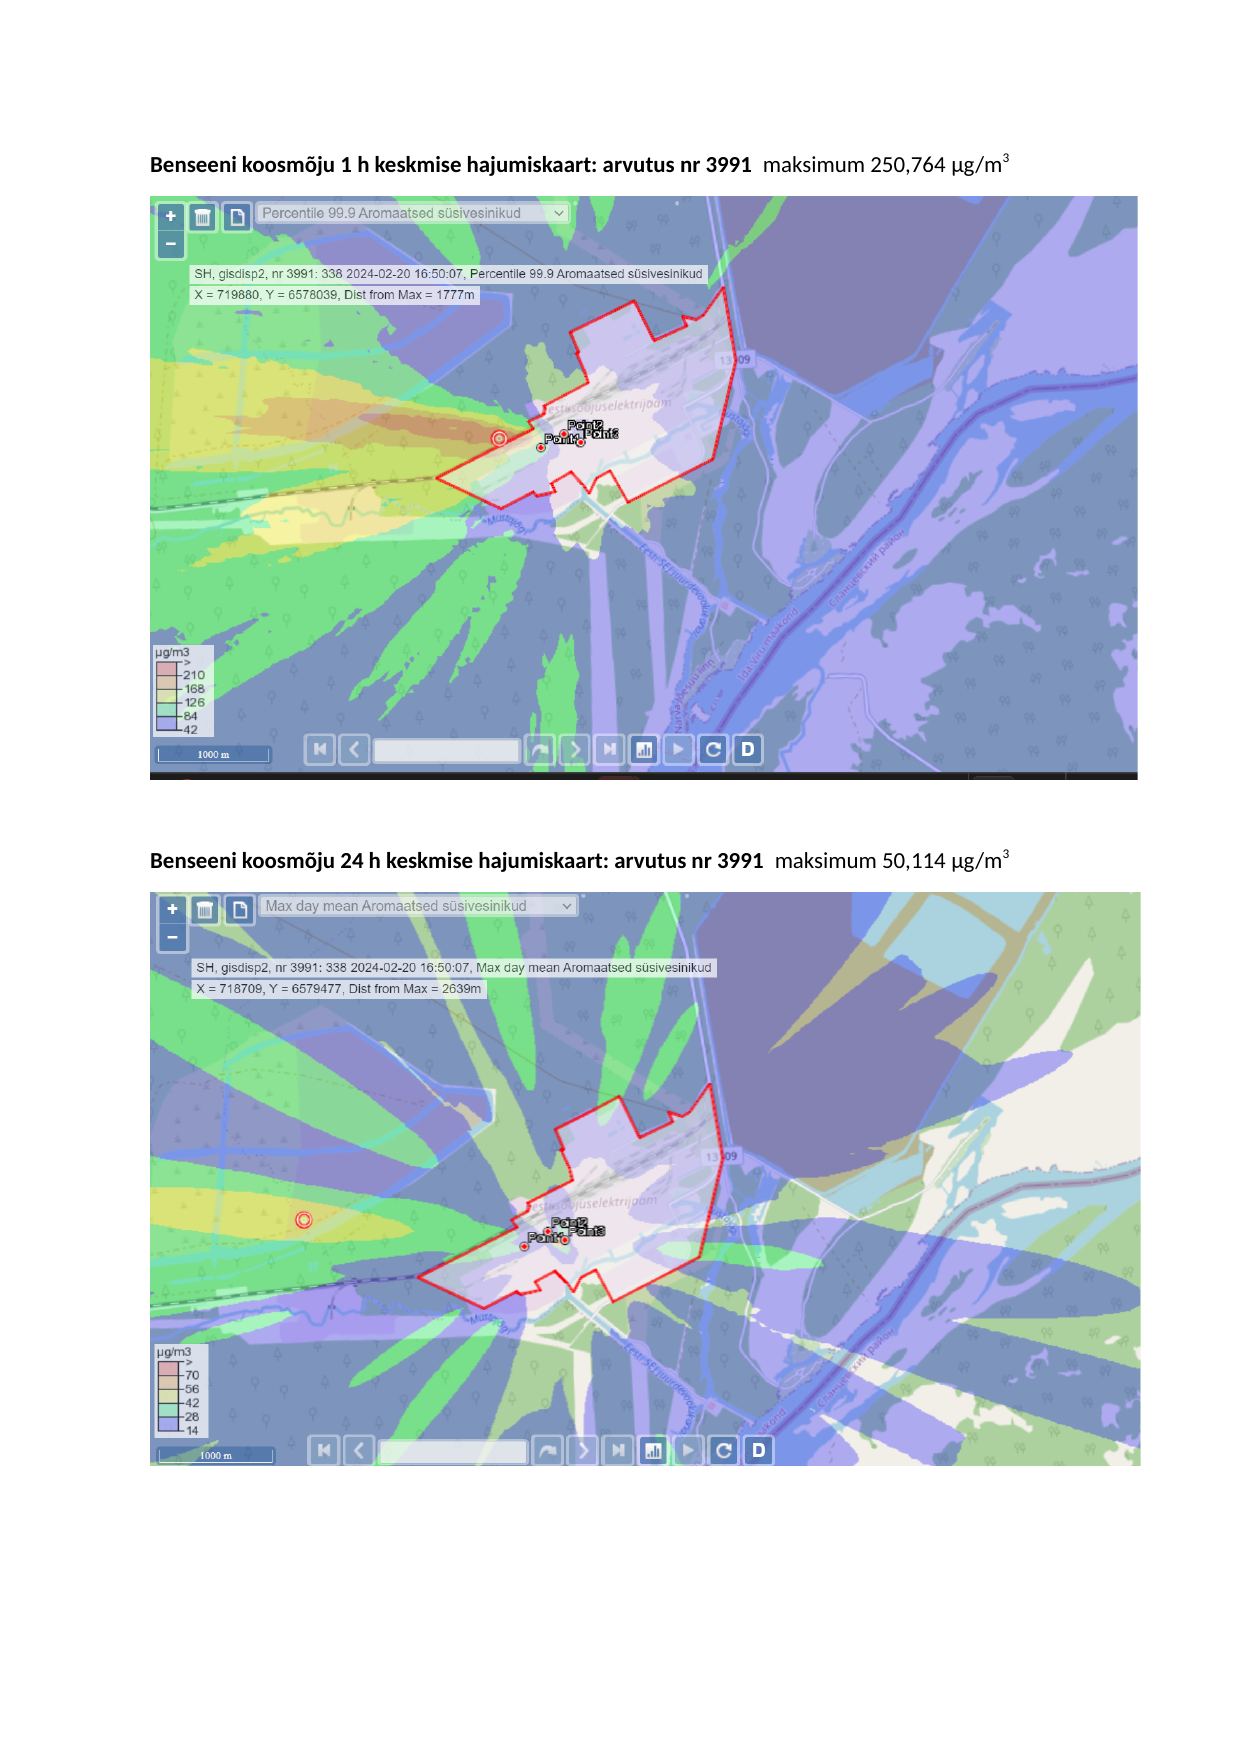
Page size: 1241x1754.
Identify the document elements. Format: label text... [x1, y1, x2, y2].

text Benseeni koosmõju 24 h keskmise hajumiskaart: arvutus nr 3991 maksimum 50,114 µg/m3 [150, 846, 1090, 874]
picture [150, 196, 1138, 780]
text Benseeni koosmõju 1 h keskmise hajumiskaart: arvutus nr 3991 maksimum 250,764 µg/m3 [150, 150, 1090, 178]
picture [150, 892, 1141, 1466]
